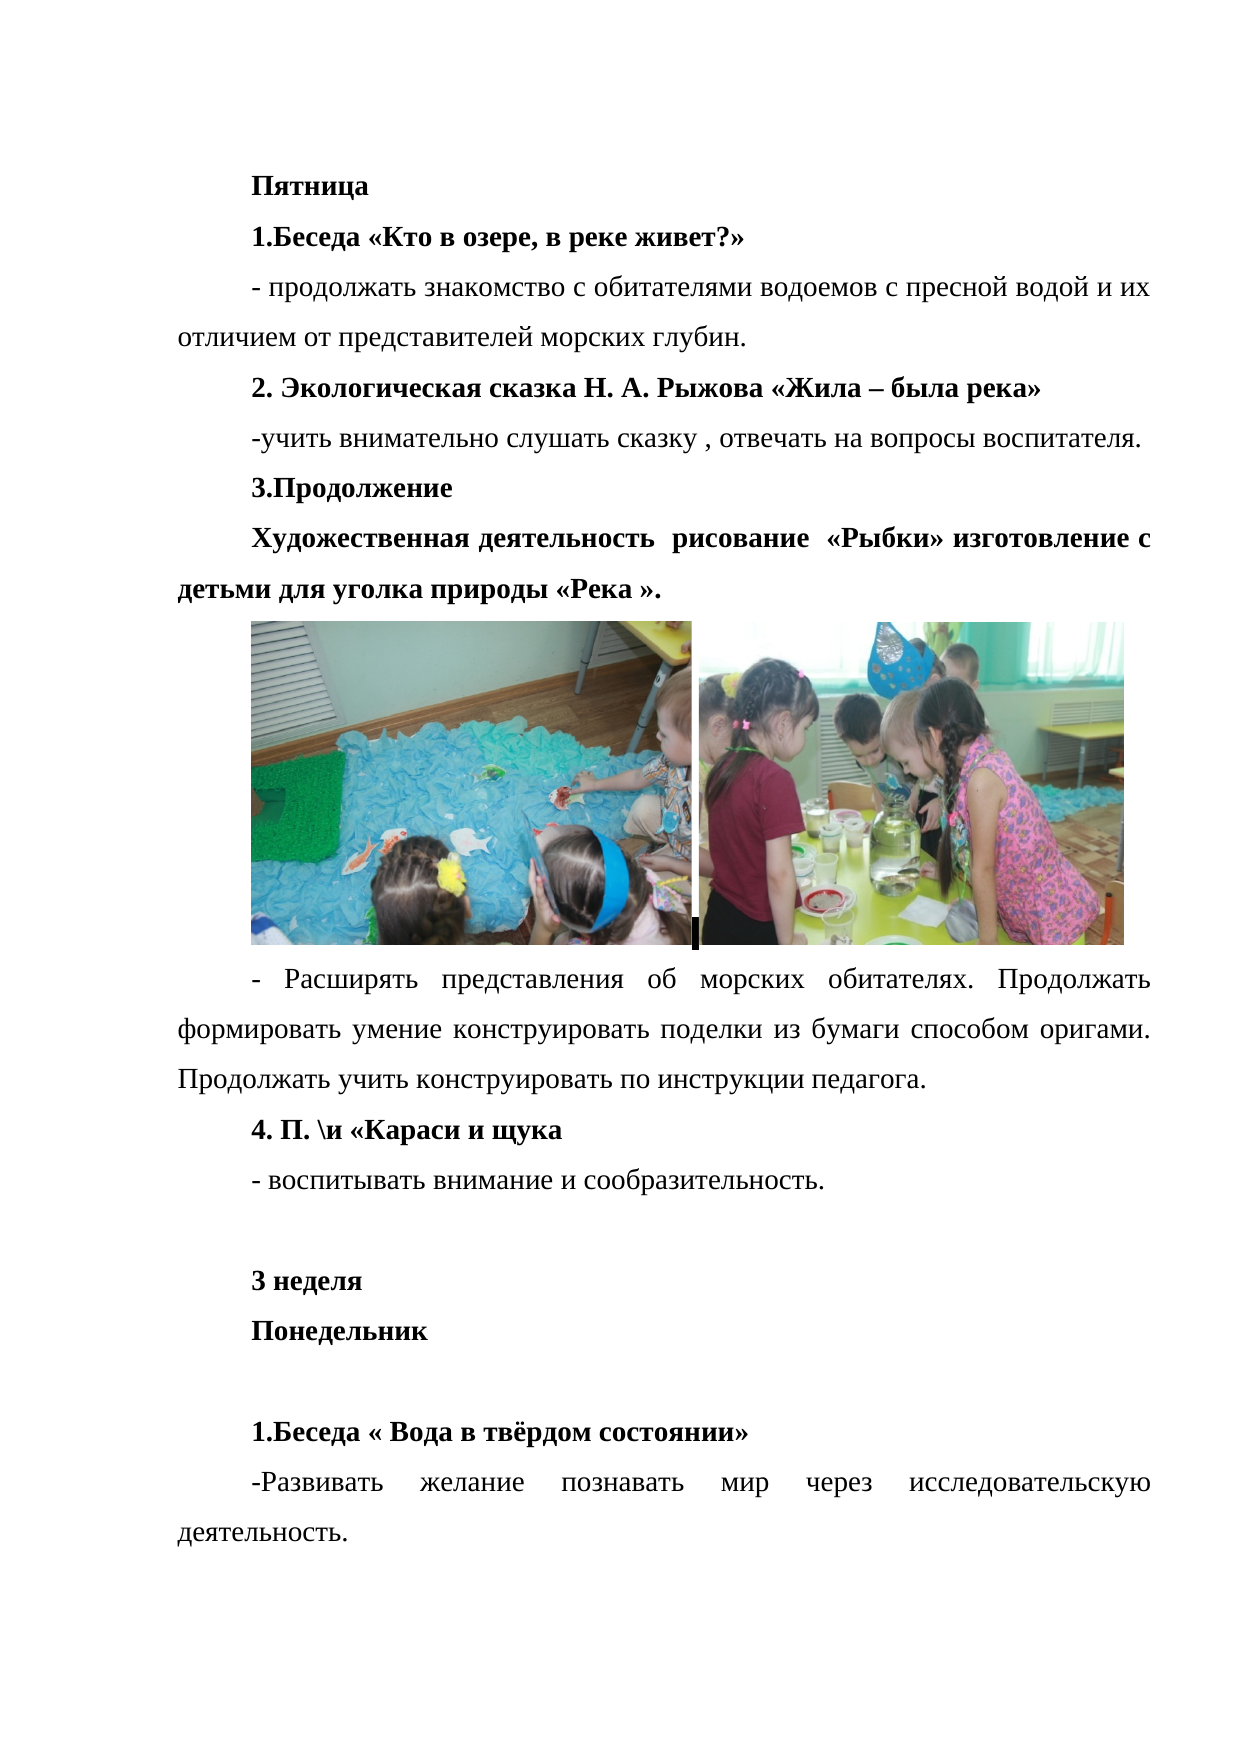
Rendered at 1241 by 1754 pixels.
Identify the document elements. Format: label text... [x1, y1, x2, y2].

text Понедельник [177, 1313, 1152, 1347]
text 3 неделя [177, 1263, 1152, 1296]
text - Расширять представления об морских обитателях. Продолжать формировать умение конструировать поделки из бумаги способом оригами. Продолжать учить конструировать по инструкции педагога. [177, 961, 1152, 1095]
text - воспитывать внимание и сообразительность. [177, 1162, 1152, 1196]
picture [251, 621, 692, 945]
text -Развивать желание познавать мир через исследовательскую деятельность. [177, 1464, 1152, 1548]
picture [698, 622, 1124, 945]
text -учить внимательно слушать сказку , отвечать на вопросы воспитателя. [177, 420, 1152, 453]
text 1.Беседа «Кто в озере, в реке живет?» [177, 219, 1152, 252]
text - продолжать знакомство с обитателями водоемов с пресной водой и их отличием от представителей морских глубин. [177, 269, 1152, 353]
text Художественная деятельность рисование «Рыбки» изготовление с детьми для уголка природы «Река ». [177, 521, 1152, 604]
text 3.Продолжение [177, 470, 1152, 504]
text 1.Беседа « Вода в твёрдом состоянии» [177, 1414, 1152, 1447]
text Пятница [177, 168, 1152, 202]
text 4. П. \и «Караси и щука [177, 1112, 1152, 1145]
text 2. Экологическая сказка Н. А. Рыжова «Жила – была река» [177, 370, 1152, 403]
